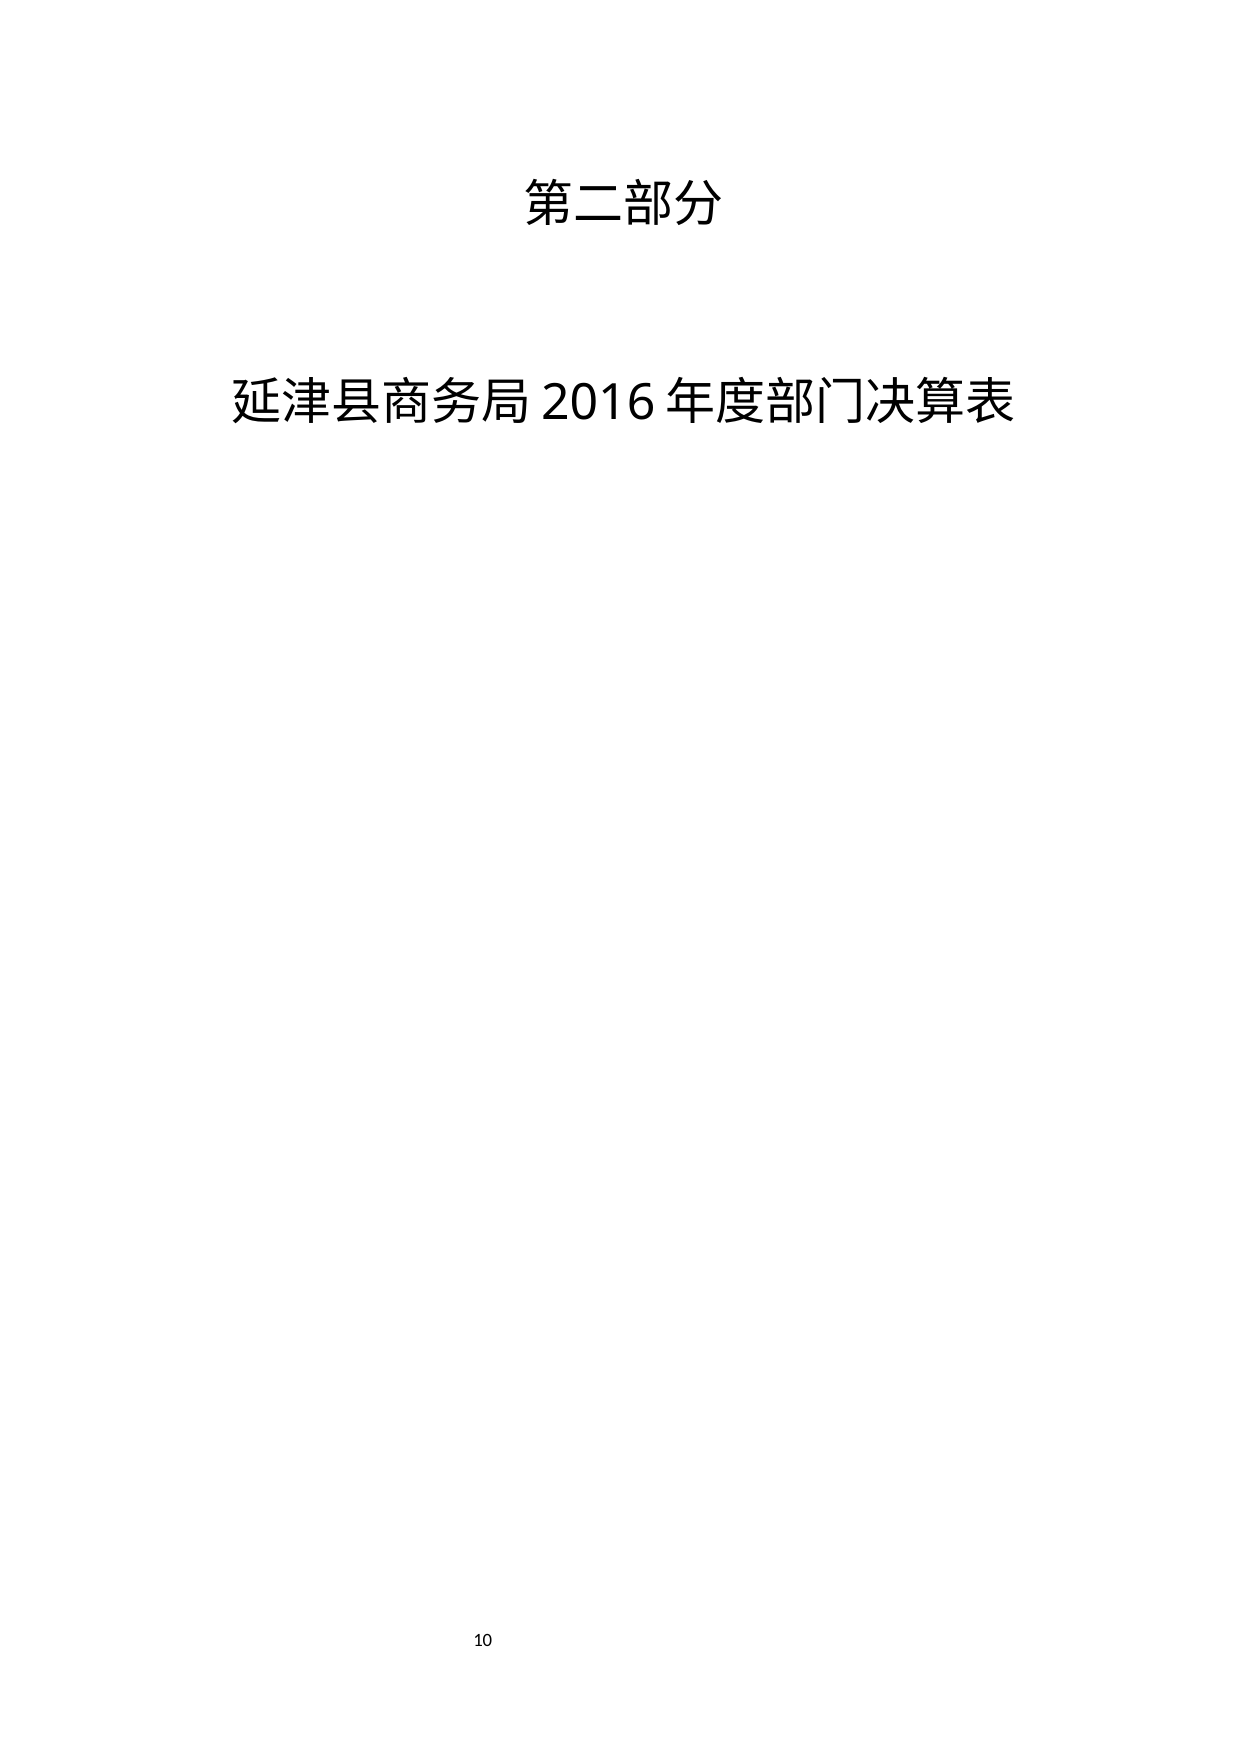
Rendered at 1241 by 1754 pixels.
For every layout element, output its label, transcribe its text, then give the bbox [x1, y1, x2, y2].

text 第二部分 [165, 151, 1081, 249]
text 延津县商务局2016年度部门决算表 [165, 349, 1081, 448]
